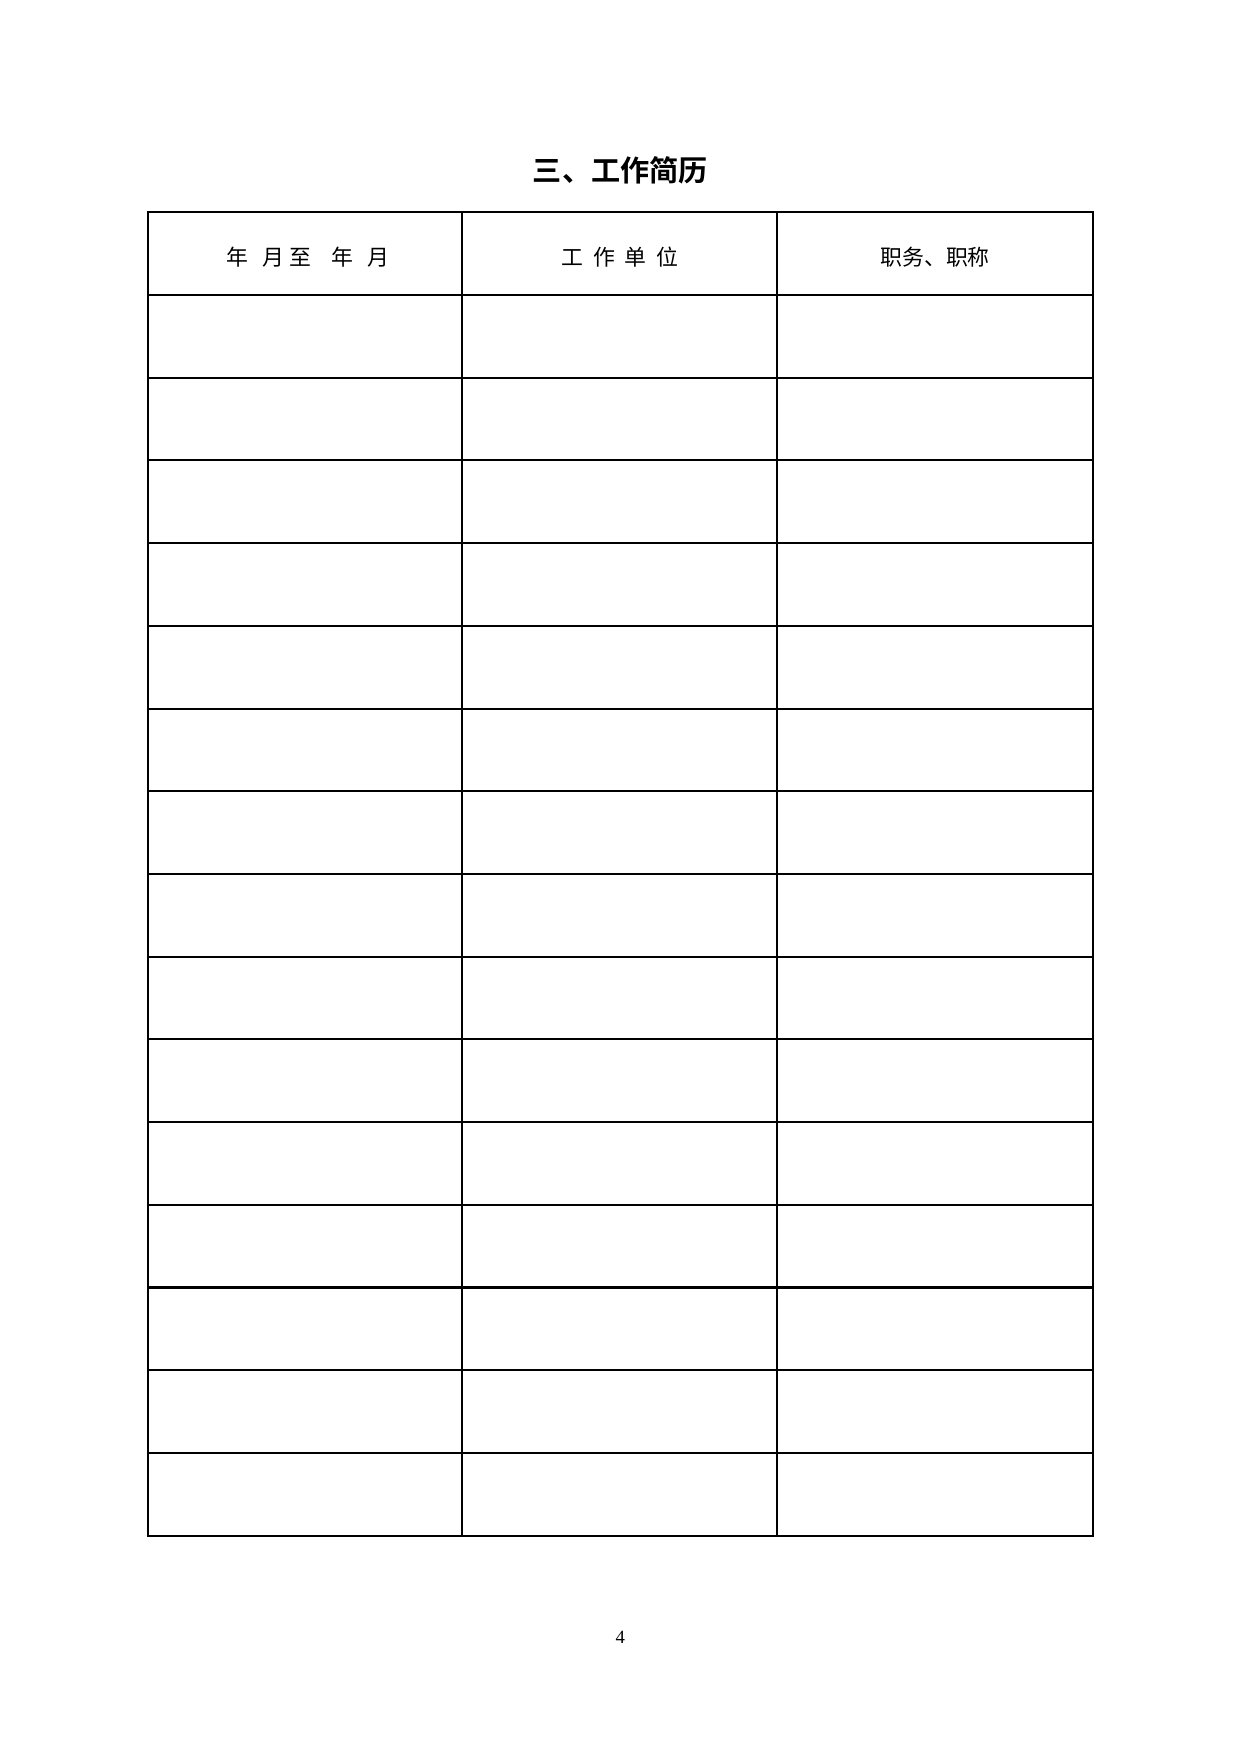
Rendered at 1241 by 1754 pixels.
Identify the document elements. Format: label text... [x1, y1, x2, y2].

table_cell [463, 627, 776, 707]
table_cell [463, 958, 776, 1038]
table_cell [149, 710, 461, 790]
table_cell [149, 379, 461, 459]
table_header 工 作 单 位 [463, 213, 776, 294]
table_cell [463, 1371, 776, 1452]
table_cell [463, 379, 776, 459]
text 三、工作简历 [165, 148, 1075, 190]
table_cell [778, 1454, 1092, 1534]
table_cell [149, 1040, 461, 1121]
table_cell [778, 1206, 1092, 1286]
table_cell [463, 875, 776, 956]
table_cell [149, 958, 461, 1038]
table_header 职务、职称 [778, 213, 1092, 294]
table_cell [778, 875, 1092, 956]
table_cell [463, 544, 776, 625]
table_cell [778, 1040, 1092, 1121]
table_cell [778, 1123, 1092, 1204]
table_cell [778, 1289, 1092, 1369]
table_cell [149, 1289, 461, 1369]
table_cell [149, 1123, 461, 1204]
table_cell [778, 792, 1092, 873]
table_cell [149, 1454, 461, 1534]
table_cell [778, 627, 1092, 707]
table_cell [463, 461, 776, 542]
table_cell [463, 296, 776, 377]
table_cell [149, 544, 461, 625]
table_cell [778, 710, 1092, 790]
table_cell [149, 627, 461, 707]
table_cell [149, 1371, 461, 1452]
table_cell [463, 1123, 776, 1204]
table_cell [778, 379, 1092, 459]
table_cell [149, 875, 461, 956]
table_cell [463, 792, 776, 873]
table_cell [463, 1289, 776, 1369]
table_cell [778, 544, 1092, 625]
table_cell [149, 461, 461, 542]
table_cell [778, 1371, 1092, 1452]
table_cell [463, 1206, 776, 1286]
table_cell [463, 1040, 776, 1121]
table_cell [778, 296, 1092, 377]
table_cell [149, 792, 461, 873]
table_cell [463, 1454, 776, 1534]
table_header 年 月 至 年 月 [149, 213, 461, 294]
table_cell [149, 296, 461, 377]
table_cell [463, 710, 776, 790]
table_cell [149, 1206, 461, 1286]
table_cell [778, 461, 1092, 542]
table_cell [778, 958, 1092, 1038]
